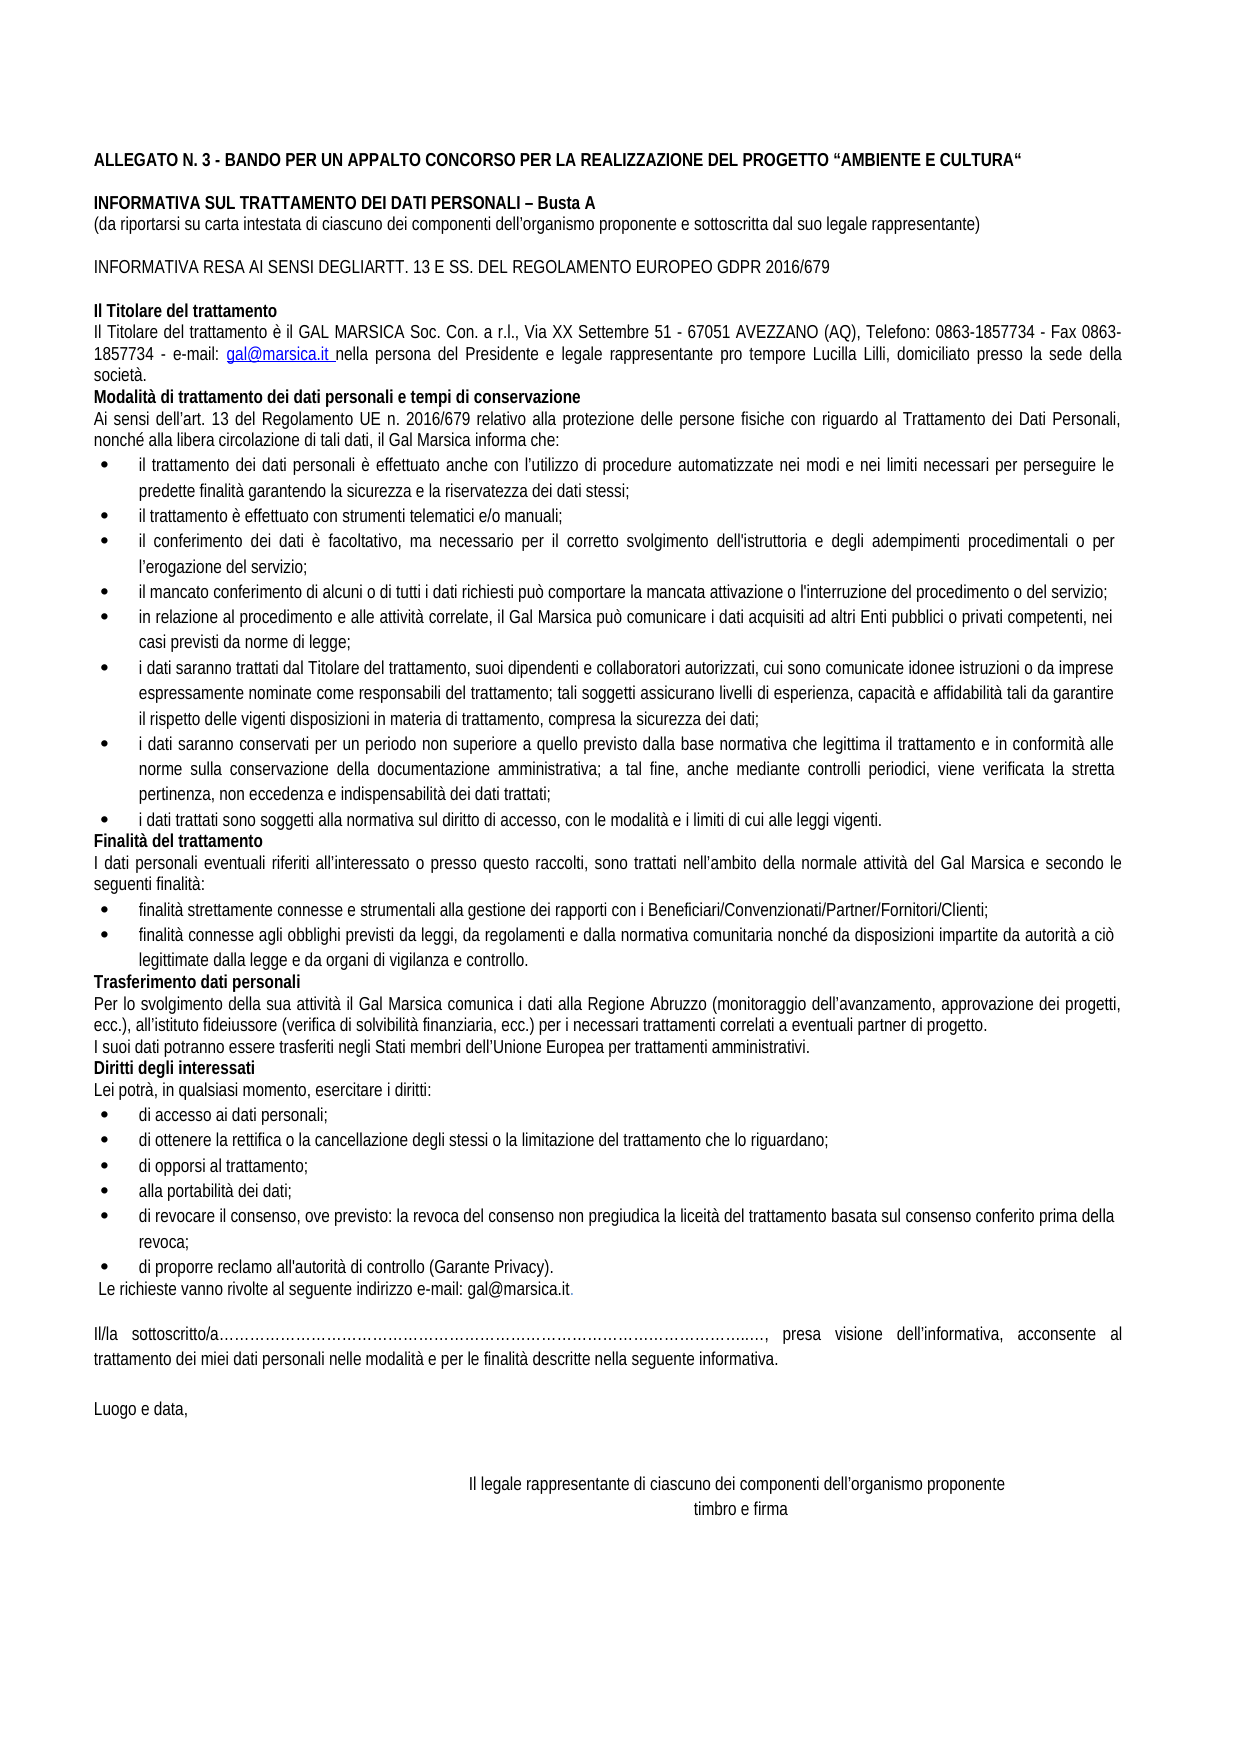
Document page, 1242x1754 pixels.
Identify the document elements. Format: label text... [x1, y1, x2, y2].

text Luogo e data, [94, 1396, 1123, 1421]
text ALLEGATO N. 3 - BANDO PER UN APPALTO CONCORSO PER LA REALIZZAZIONE DEL PROGETTO “AMBIENTE E CULTURA“ [94, 149, 1123, 170]
text Modalità di trattamento dei dati personali e tempi di conservazione [94, 386, 1123, 407]
list alla portabilità dei dati; [101, 1176, 1116, 1201]
list i dati saranno trattati dal Titolare del trattamento, suoi dipendenti e collaboratori autorizzati, cui sono comunicate idonee istruzioni o da imprese espressamente nominate come responsabili del trattamento; tali soggetti assicurano livelli di esperienza, capacità e affidabilità tali da garantire il rispetto delle vigenti disposizioni in materia di trattamento, compresa la sicurezza dei dati; [101, 653, 1116, 729]
text INFORMATIVA RESA AI SENSI DEGLIARTT. 13 E SS. DEL REGOLAMENTO EUROPEO GDPR 2016/679 [94, 256, 1123, 278]
list i dati trattati sono soggetti alla normativa sul diritto di accesso, con le modalità e i limiti di cui alle leggi vigenti. [101, 805, 1116, 830]
list il trattamento è effettuato con strumenti telematici e/o manuali; [101, 501, 1116, 526]
text INFORMATIVA SUL TRATTAMENTO DEI DATI PERSONALI – Busta A [94, 192, 1123, 213]
list finalità strettamente connesse e strumentali alla gestione dei rapporti con i Beneficiari/Convenzionati/Partner/Fornitori/Clienti; [101, 895, 1116, 920]
text Le richieste vanno rivolte al seguente indirizzo e-mail: gal@marsica.it. [94, 1277, 1123, 1299]
text Trasferimento dati personali [94, 971, 1123, 992]
list di ottenere la rettifica o la cancellazione degli stessi o la limitazione del trattamento che lo riguardano; [101, 1126, 1116, 1151]
text I dati personali eventuali riferiti all’interessato o presso questo raccolti, sono trattati nell’ambito della normale attività del Gal Marsica e secondo le seguenti finalità: [94, 852, 1123, 895]
list il conferimento dei dati è facoltativo, ma necessario per il corretto svolgimento dell'istruttoria e degli adempimenti procedimentali o per l’erogazione del servizio; [101, 526, 1116, 577]
text Per lo svolgimento della sua attività il Gal Marsica comunica i dati alla Regione Abruzzo (monitoraggio dell’avanzamento, approvazione dei progetti, ecc.), all’istituto fideiussore (verifica di solvibilità finanziaria, ecc.) per i necessari trattamenti correlati a eventuali partner di progetto. [94, 992, 1123, 1036]
list di accesso ai dati personali; [101, 1100, 1116, 1126]
text Diritti degli interessati [94, 1057, 1123, 1079]
text Ai sensi dell’art. 13 del Regolamento UE n. 2016/679 relativo alla protezione delle persone fisiche con riguardo al Trattamento dei Dati Personali, nonché alla libera circolazione di tali dati, il Gal Marsica informa che: [94, 407, 1123, 451]
text Il legale rappresentante di ciascuno dei componenti dell’organismo proponente timbro e firma [394, 1471, 1123, 1521]
list il trattamento dei dati personali è effettuato anche con l’utilizzo di procedure automatizzate nei modi e nei limiti necessari per perseguire le predette finalità garantendo la sicurezza e la riservatezza dei dati stessi; [101, 451, 1116, 501]
text (da riportarsi su carta intestata di ciascuno dei componenti dell’organismo proponente e sottoscritta dal suo legale rappresentante) [94, 213, 1123, 235]
text Finalità del trattamento [94, 830, 1123, 852]
list finalità connesse agli obblighi previsti da leggi, da regolamenti e dalla normativa comunitaria nonché da disposizioni impartite da autorità a ciò legittimate dalla legge e da organi di vigilanza e controllo. [101, 920, 1116, 971]
list il mancato conferimento di alcuni o di tutti i dati richiesti può comportare la mancata attivazione o l'interruzione del procedimento o del servizio; [101, 577, 1116, 602]
list di revocare il consenso, ove previsto: la revoca del consenso non pregiudica la liceità del trattamento basata sul consenso conferito prima della revoca; [101, 1201, 1116, 1252]
list di proporre reclamo all'autorità di controllo (Garante Privacy). [101, 1252, 1116, 1277]
text Il Titolare del trattamento è il GAL MARSICA Soc. Con. a r.l., Via XX Settembre 51 - 67051 AVEZZANO (AQ), Telefono: 0863-1857734 - Fax 0863-1857734 - e-mail: gal@marsica.it nella persona del Presidente e legale rappresentante pro tempore Lucilla Lilli, domiciliato presso la sede della società. [94, 321, 1123, 386]
text Il Titolare del trattamento [94, 299, 1123, 321]
list in relazione al procedimento e alle attività correlate, il Gal Marsica può comunicare i dati acquisiti ad altri Enti pubblici o privati competenti, nei casi previsti da norme di legge; [101, 602, 1116, 653]
text I suoi dati potranno essere trasferiti negli Stati membri dell’Unione Europea per trattamenti amministrativi. [94, 1036, 1123, 1057]
list di opporsi al trattamento; [101, 1151, 1116, 1176]
text Il/la sottoscritto/a…………………………………………………………………………………………..…, presa visione dell’informativa, acconsente al trattamento dei miei dati personali nelle modalità e per le finalità descritte nella seguente informativa. [94, 1321, 1123, 1371]
text Lei potrà, in qualsiasi momento, esercitare i diritti: [94, 1079, 1123, 1100]
list i dati saranno conservati per un periodo non superiore a quello previsto dalla base normativa che legittima il trattamento e in conformità alle norme sulla conservazione della documentazione amministrativa; a tal fine, anche mediante controlli periodici, viene verificata la stretta pertinenza, non eccedenza e indispensabilità dei dati trattati; [101, 729, 1116, 805]
